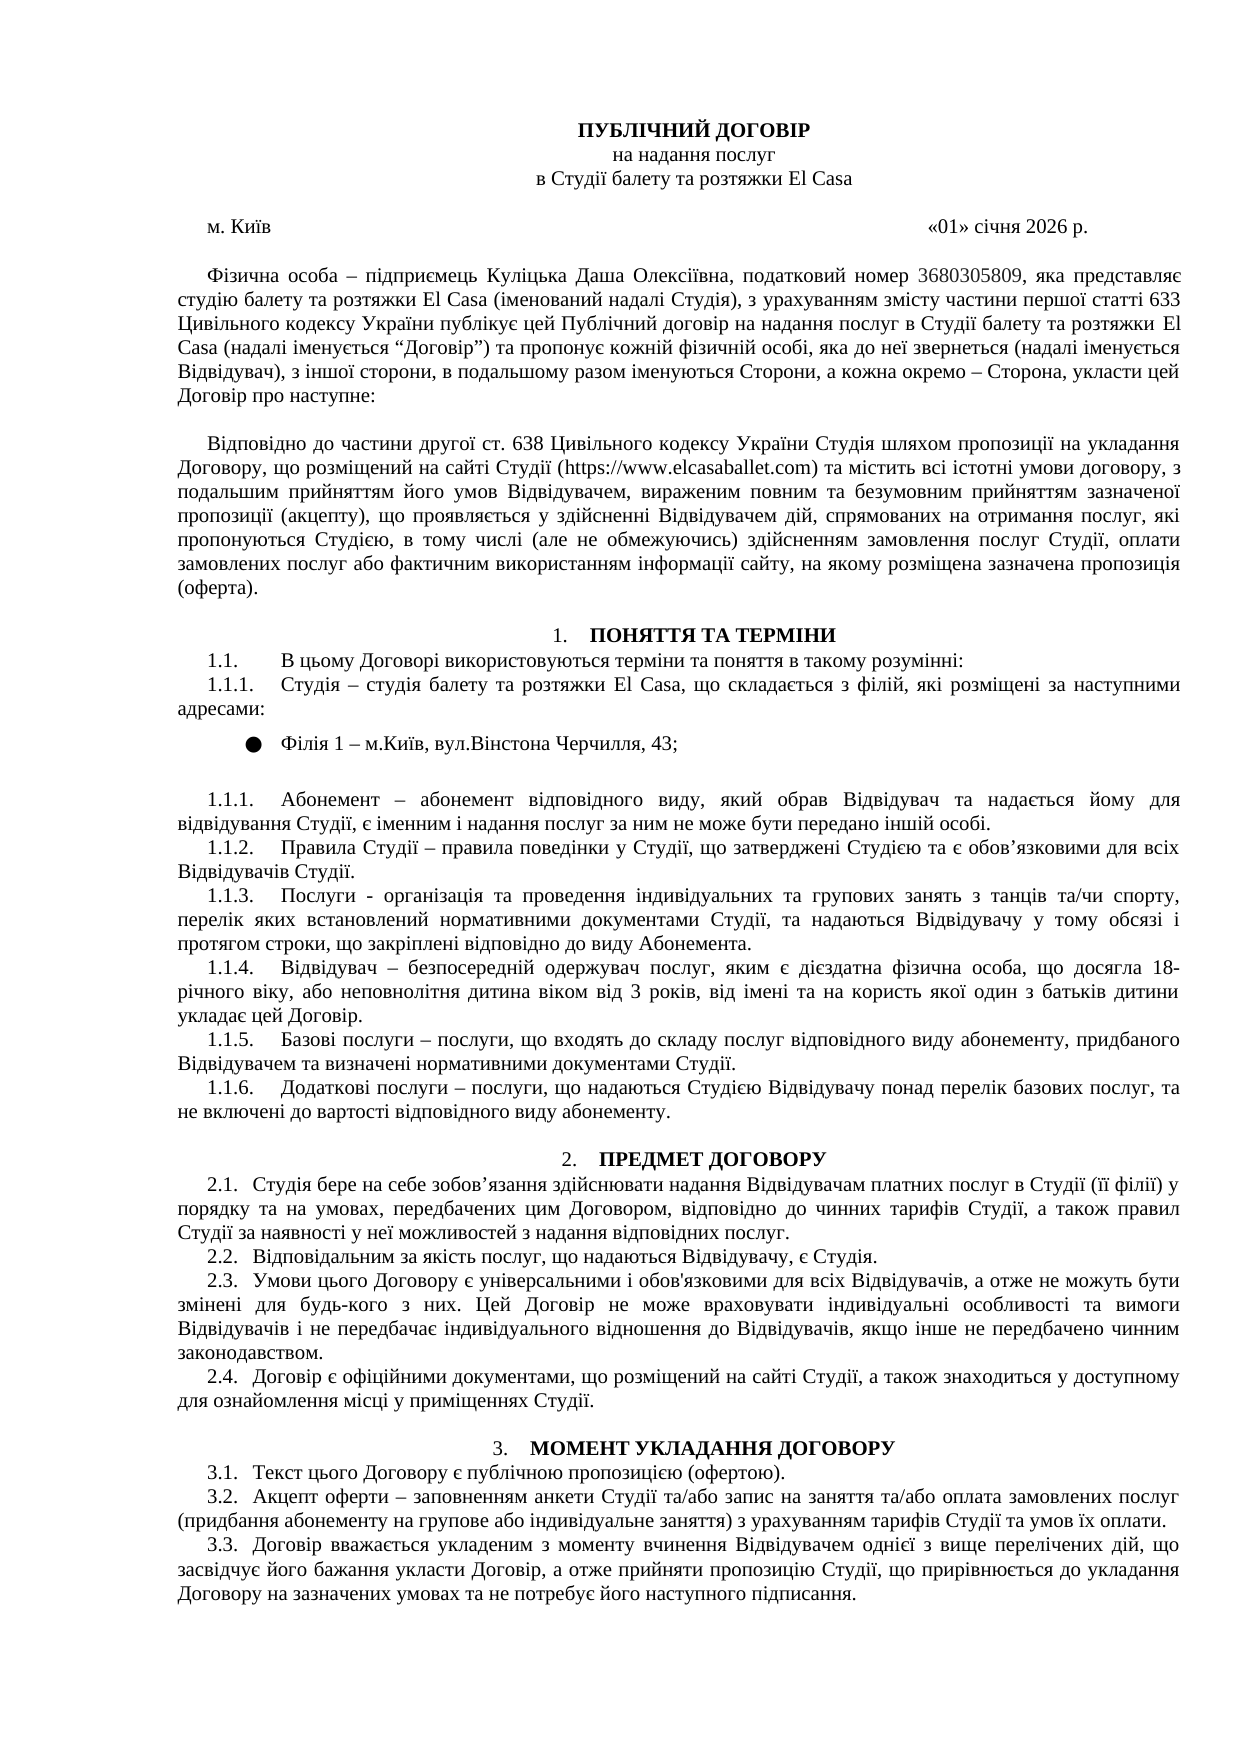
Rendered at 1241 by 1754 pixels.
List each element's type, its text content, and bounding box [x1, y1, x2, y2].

list Базові послуги – послуги, що входять до складу послуг відповідного виду абонементу, придбаного Відвідувачем та визначені нормативними документами Студії. [177, 1027, 1181, 1075]
list Філія 1 – м.Київ, вул.Вінстона Черчилля, 43; [244, 720, 1181, 762]
list В цьому Договорі використовуються терміни та поняття в такому розумінні: [177, 647, 1181, 672]
text ПУБЛІЧНИЙ ДОГОВІР [177, 118, 1181, 142]
list Умови цього Договору є універсальними і обов'язковими для всіх Відвідувачів, а отже не можуть бути змінені для будь-кого з них. Цей Договір не може враховувати індивідуальні особливості та вимоги Відвідувачів і не передбачає індивідуального відношення до Відвідувачів, якщо інше не передбачено чинним законодавством. [177, 1268, 1181, 1364]
text в Студії балету та розтяжки El Casa [177, 166, 1181, 190]
list Договір є офіційними документами, що розміщений на сайті Студії, а також знаходиться у доступному для ознайомлення місці у приміщеннях Студії. [177, 1364, 1181, 1412]
list Послуги - організація та проведення індивідуальних та групових занять з танців та/чи спорту, перелік яких встановлений нормативними документами Студії, та надаються Відвідувачу у тому обсязі і протягом строки, що закріплені відповідно до виду Абонемента. [177, 883, 1181, 955]
list Додаткові послуги – послуги, що надаються Студією Відвідувачу понад перелік базових послуг, та не включені до вартості відповідного виду абонементу. [177, 1075, 1181, 1123]
list Відповідальним за якість послуг, що надаються Відвідувачу, є Студія. [177, 1244, 1181, 1268]
list Абонемент – абонемент відповідного виду, який обрав Відвідувач та надається йому для відвідування Студії, є іменним і надання послуг за ним не може бути передано іншій особі. [177, 786, 1181, 834]
text Відповідно до частини другої ст. 638 Цивільного кодексу України Студія шляхом пропозиції на укладання Договору, що розміщений на сайті Студії (https://www.elcasaballet.com) та містить всі істотні умови договору, з подальшим прийняттям його умов Відвідувачем, вираженим повним та безумовним прийняттям зазначеної пропозиції (акцепту), що проявляється у здійсненні Відвідувачем дій, спрямованих на отримання послуг, які пропонуються Студією, в тому числі (але не обмежуючись) здійсненням замовлення послуг Студії, оплати замовлених послуг або фактичним використанням інформації сайту, на якому розміщена зазначена пропозиція (оферта). [177, 431, 1181, 599]
list Договір вважається укладеним з моменту вчинення Відвідувачем однієї з вище перелічених дій, що засвідчує його бажання укласти Договір, а отже прийняти пропозицію Студії, що прирівнюється до укладання Договору на зазначених умовах та не потребує його наступного підписання. [177, 1532, 1181, 1604]
list ПОНЯТТЯ ТА ТЕРМІНИ [207, 623, 1181, 647]
list Текст цього Договору є публічною пропозицією (офертою). [177, 1460, 1181, 1484]
list Студія бере на себе зобов’язання здійснювати надання Відвідувачам платних послуг в Студії (її філії) у порядку та на умовах, передбачених цим Договором, відповідно до чинних тарифів Студії, а також правил Студії за наявності у неї можливостей з надання відповідних послуг. [177, 1171, 1181, 1244]
text м. Київ «01» січня 2026 р. [177, 214, 1181, 238]
list Правила Студії – правила поведінки у Студії, що затверджені Студією та є обов’язковими для всіх Відвідувачів Студії. [177, 834, 1181, 883]
list Студія – студія балету та розтяжки El Casa, що складається з філій, які розміщені за наступними адресами: [177, 672, 1181, 720]
list МОМЕНТ УКЛАДАННЯ ДОГОВОРУ [207, 1436, 1181, 1460]
list ПРЕДМЕТ ДОГОВОРУ [207, 1147, 1181, 1171]
text Фізична особа – підприємець Куліцька Даша Олексіївна, податковий номер 3680305809, яка представляє студію балету та розтяжки El Casa (іменований надалі Студія), з урахуванням змісту частини першої статті 633 Цивільного кодексу України публікує цей Публічний договір на надання послуг в Студії балету та розтяжки El Casa (надалі іменується “Договір”) та пропонує кожній фізичній особі, яка до неї звернеться (надалі іменується Відвідувач), з іншої сторони, в подальшому разом іменуються Сторони, а кожна окремо – Сторона, укласти цей Договір про наступне: [177, 262, 1181, 407]
list Відвідувач – безпосередній одержувач послуг, яким є дієздатна фізична особа, що досягла 18-річного віку, або неповнолітня дитина віком від 3 років, від імені та на користь якої один з батьків дитини укладає цей Договір. [177, 955, 1181, 1027]
text на надання послуг [177, 142, 1181, 166]
list Акцепт оферти – заповненням анкети Студії та/або запис на заняття та/або оплата замовлених послуг (придбання абонементу на групове або індивідуальне заняття) з урахуванням тарифів Студії та умов їх оплати. [177, 1484, 1181, 1532]
